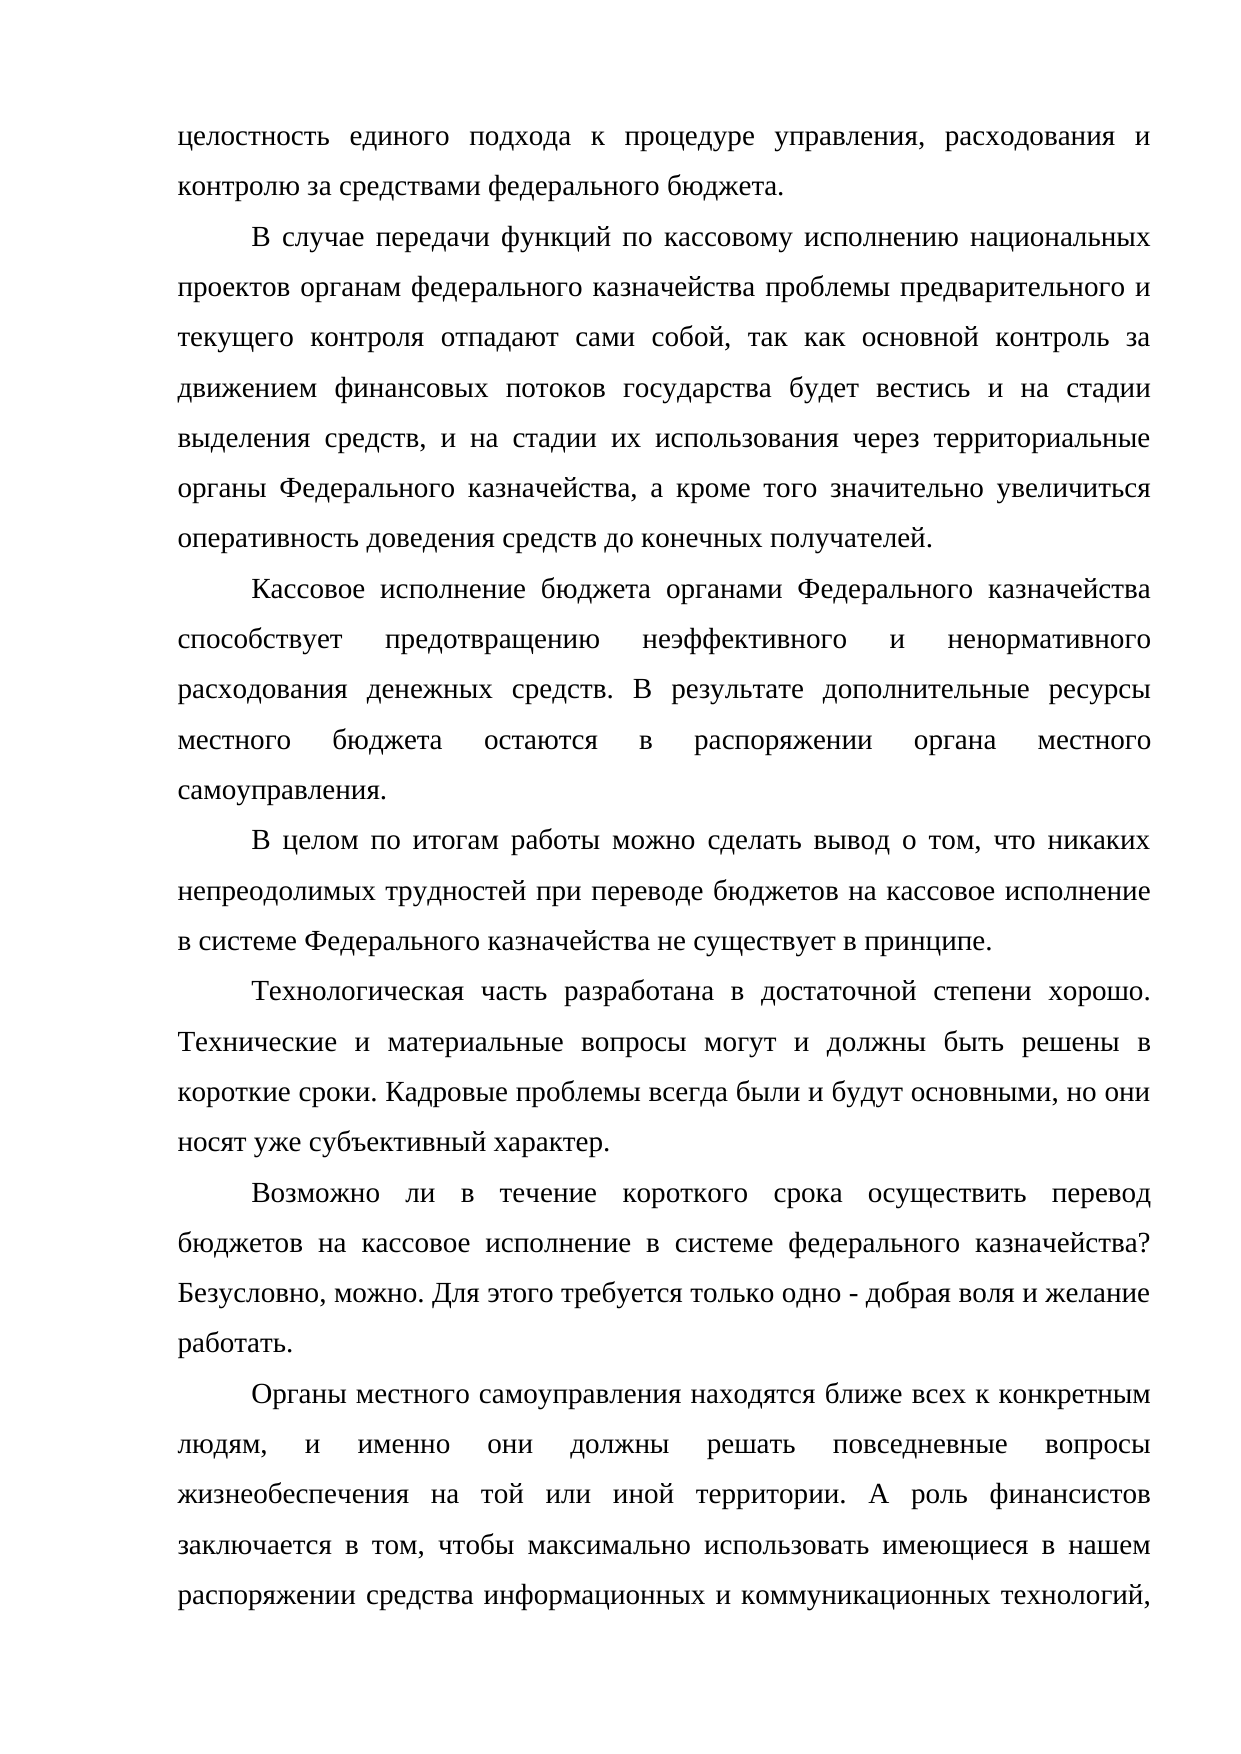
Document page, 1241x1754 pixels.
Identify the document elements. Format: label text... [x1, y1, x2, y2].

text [177, 1376, 1152, 1611]
text В целом по итогам работы можно сделать вывод о том, что никаких непреодолимых трудностей при переводе бюджетов на кассовое исполнение в системе Федерального казначейства не существует в принципе. [177, 822, 1152, 957]
text В случае передачи функций по кассовому исполнению национальных проектов органам федерального казначейства проблемы предварительного и текущего контроля отпадают сами собой, так как основной контроль за движением финансовых потоков государства будет вестись и на стадии выделения средств, и на стадии их использования через территориальные органы Федерального казначейства, а кроме того значительно увеличиться оперативность доведения средств до конечных получателей. [177, 219, 1152, 554]
text Технологическая часть разработана в достаточной степени хорошо. Технические и материальные вопросы могут и должны быть решены в короткие сроки. Кадровые проблемы всегда были и будут основными, но они носят уже субъективный характер. [177, 973, 1152, 1158]
text Возможно ли в течение короткого срока осуществить перевод бюджетов на кассовое исполнение в системе федерального казначейства? Безусловно, можно. Для этого требуется только одно - добрая воля и желание работать. [177, 1175, 1152, 1359]
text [177, 118, 1152, 202]
text Кассовое исполнение бюджета органами Федерального казначейства способствует предотвращению неэффективного и ненормативного расходования денежных средств. В результате дополнительные ресурсы местного бюджета остаются в распоряжении органа местного самоуправления. [177, 571, 1152, 806]
